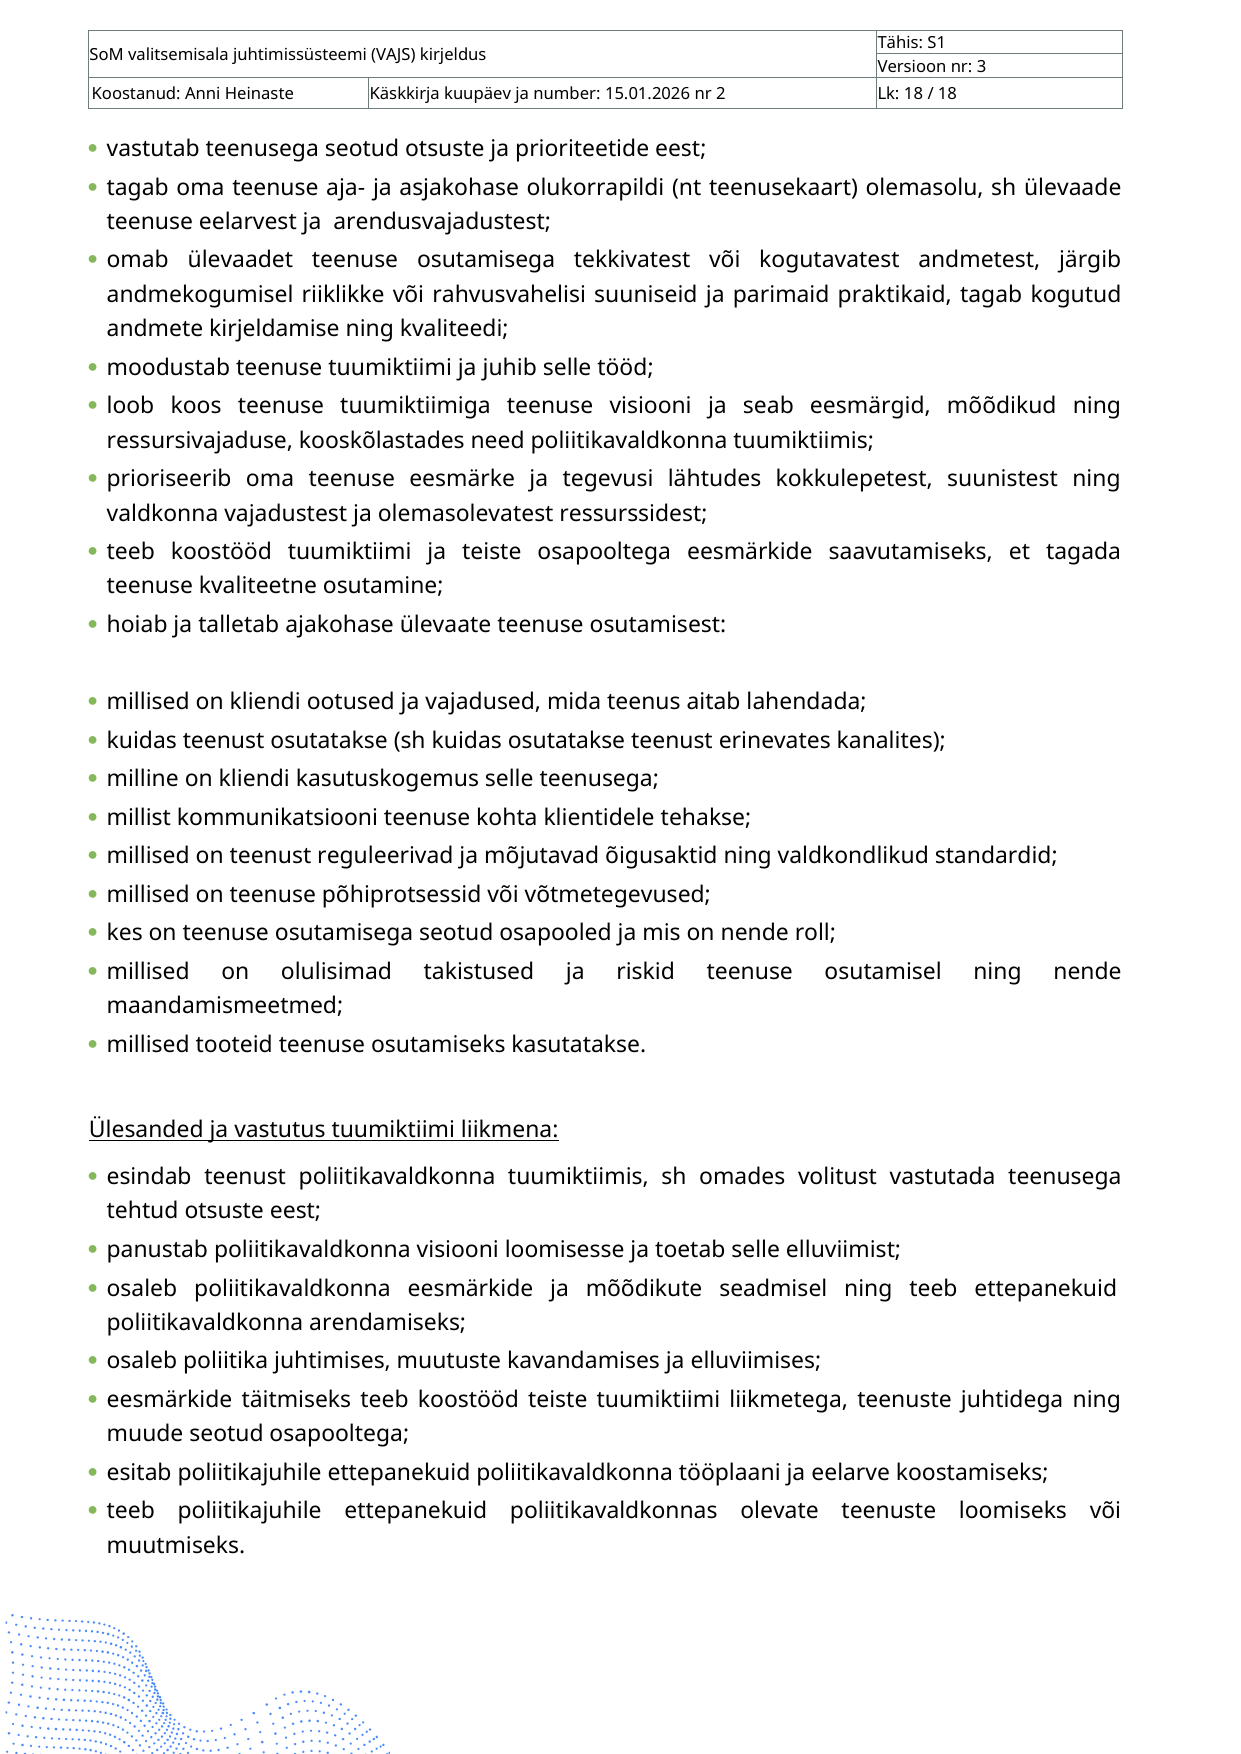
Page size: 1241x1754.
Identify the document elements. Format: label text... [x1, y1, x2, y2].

text millised on olulisimad takistused ja riskid teenuse osutamisel ning nende maandamismeetmed; [89, 955, 1122, 1020]
text millised on kliendi ootused ja vajadused, mida teenus aitab lahendada; [89, 685, 1122, 716]
text milline on kliendi kasutuskogemus selle teenusega; [89, 762, 1122, 793]
text esitab poliitikajuhile ettepanekuid poliitikavaldkonna tööplaani ja eelarve koostamiseks; [89, 1456, 1122, 1487]
text panustab poliitikavaldkonna visiooni loomisesse ja toetab selle elluviimist; [89, 1233, 1122, 1264]
text moodustab teenuse tuumiktiimi ja juhib selle tööd; [89, 351, 1122, 382]
text millist kommunikatsiooni teenuse kohta klientidele tehakse; [89, 801, 1122, 832]
text millised on teenust reguleerivad ja mõjutavad õigusaktid ning valdkondlikud standardid; [89, 839, 1122, 870]
text teeb poliitikajuhile ettepanekuid poliitikavaldkonnas olevate teenuste loomiseks või muutmiseks. [89, 1494, 1122, 1560]
text loob koos teenuse tuumiktiimiga teenuse visiooni ja seab eesmärgid, mõõdikud ning ressursivajaduse, kooskõlastades need poliitikavaldkonna tuumiktiimis; [89, 389, 1122, 455]
text tagab oma teenuse aja- ja asjakohase olukorrapildi (nt teenusekaart) olemasolu, sh ülevaade teenuse eelarvest ja arendusvajadustest; [89, 170, 1122, 236]
text vastutab teenusega seotud otsuste ja prioriteetide eest; [89, 132, 1122, 163]
text osaleb poliitikavaldkonna eesmärkide ja mõõdikute seadmisel ning teeb ettepanekuid poliitikavaldkonna arendamiseks; [89, 1271, 1122, 1337]
text prioriseerib oma teenuse eesmärke ja tegevusi lähtudes kokkulepetest, suunistest ning valdkonna vajadustest ja olemasolevatest ressurssidest; [89, 462, 1122, 528]
text teeb koostööd tuumiktiimi ja teiste osapooltega eesmärkide saavutamiseks, et tagada teenuse kvaliteetne osutamine; [89, 535, 1122, 601]
text omab ülevaadet teenuse osutamisega tekkivatest või kogutavatest andmetest, järgib andmekogumisel riiklikke või rahvusvahelisi suuniseid ja parimaid praktikaid, tagab kogutud andmete kirjeldamise ning kvaliteedi; [89, 243, 1122, 343]
text esindab teenust poliitikavaldkonna tuumiktiimis, sh omades volitust vastutada teenusega tehtud otsuste eest; [89, 1160, 1122, 1226]
text millised tooteid teenuse osutamiseks kasutatakse. [89, 1028, 1122, 1059]
text kuidas teenust osutatakse (sh kuidas osutatakse teenust erinevates kanalites); [89, 723, 1122, 755]
text eesmärkide täitmiseks teeb koostööd teiste tuumiktiimi liikmetega, teenuste juhtidega ning muude seotud osapooltega; [89, 1383, 1122, 1448]
picture [0, 1606, 391, 1754]
text hoiab ja talletab ajakohase ülevaate teenuse osutamisest: [89, 608, 1122, 639]
text osaleb poliitika juhtimises, muutuste kavandamises ja elluviimises; [89, 1344, 1122, 1376]
text Ülesanded ja vastutus tuumiktiimi liikmena: [89, 1113, 1122, 1144]
text millised on teenuse põhiprotsessid või võtmetegevused; [89, 878, 1122, 909]
text kes on teenuse osutamisega seotud osapooled ja mis on nende roll; [89, 916, 1122, 947]
